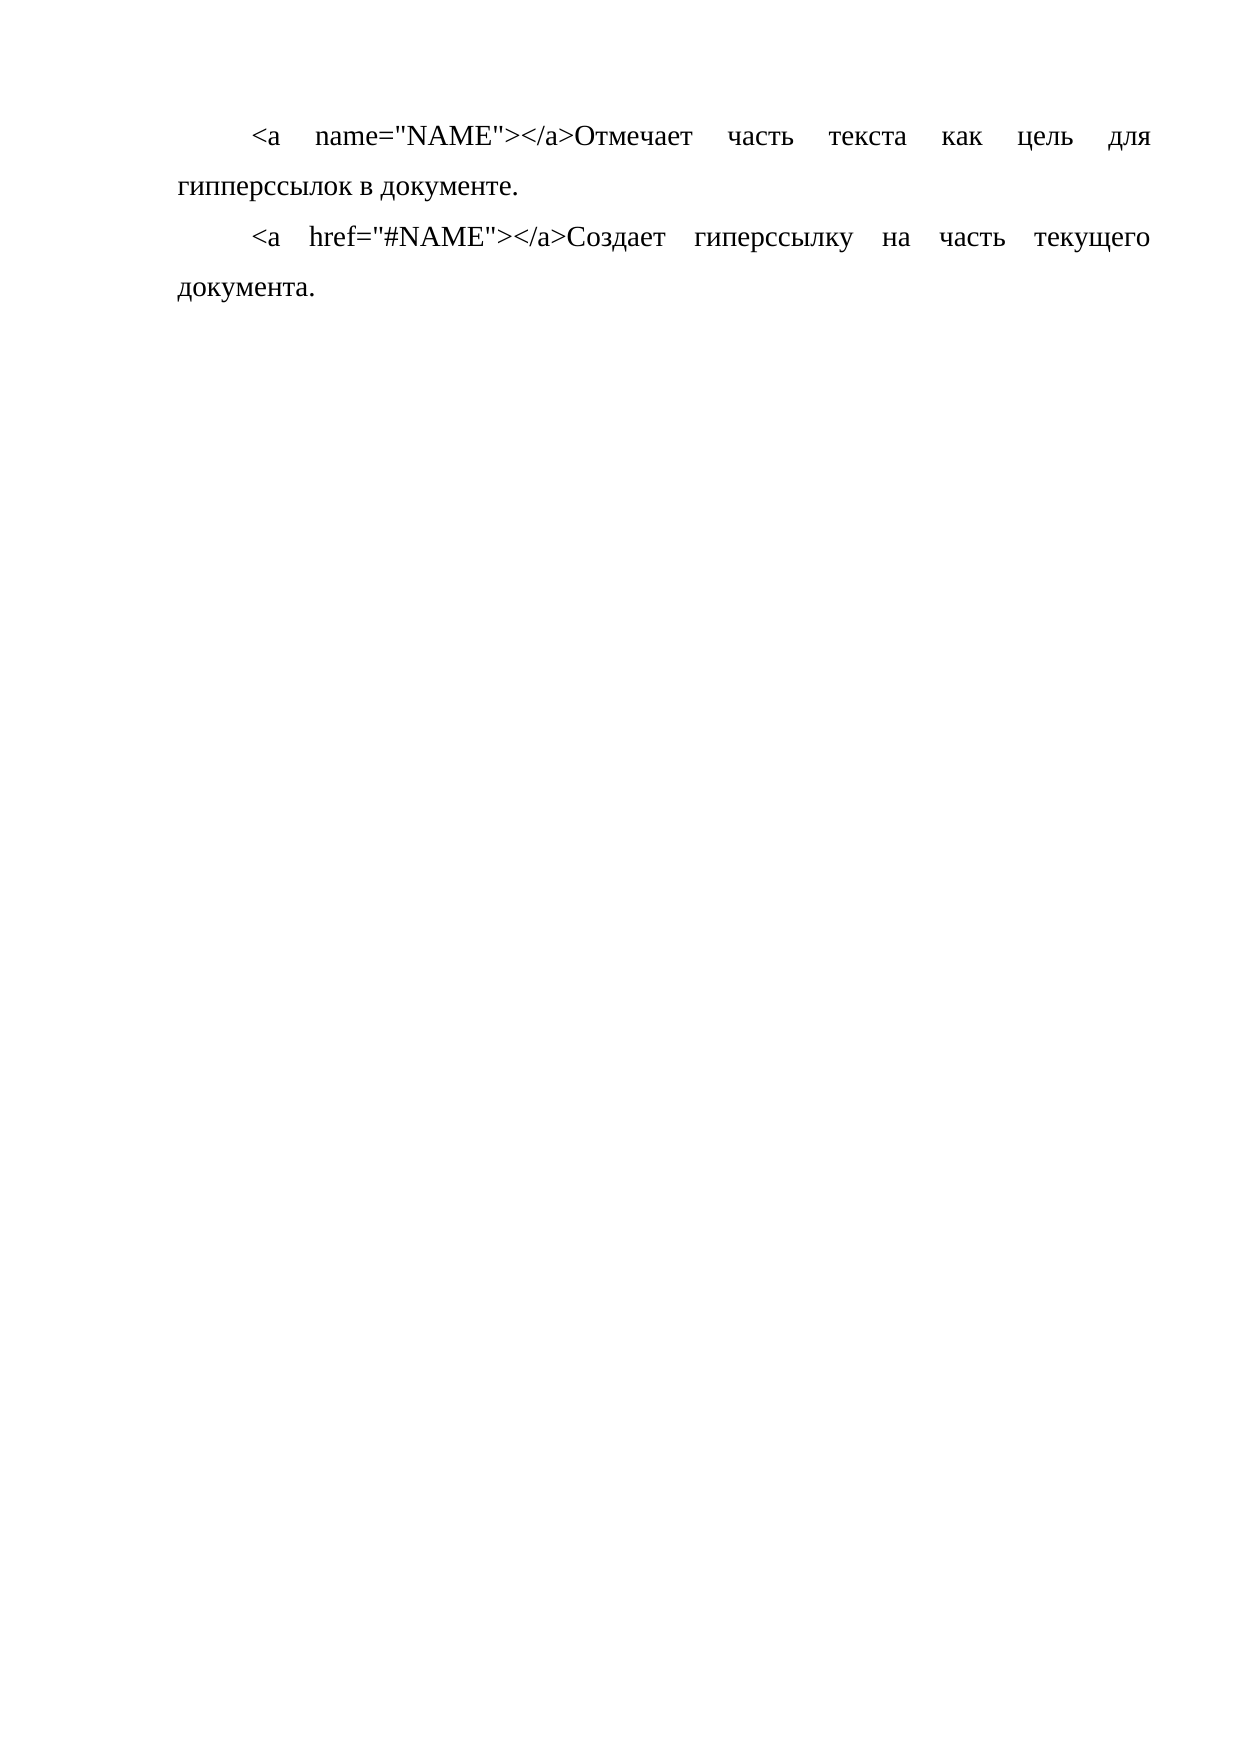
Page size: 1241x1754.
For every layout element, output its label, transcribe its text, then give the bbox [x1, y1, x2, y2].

text <a name="NAME"></a>Отмечает часть текста как цель для гипперссылок в документе. [177, 118, 1152, 202]
text <a href="#NAME"></a>Создает гиперссылку на часть текущего документа. [177, 219, 1152, 303]
